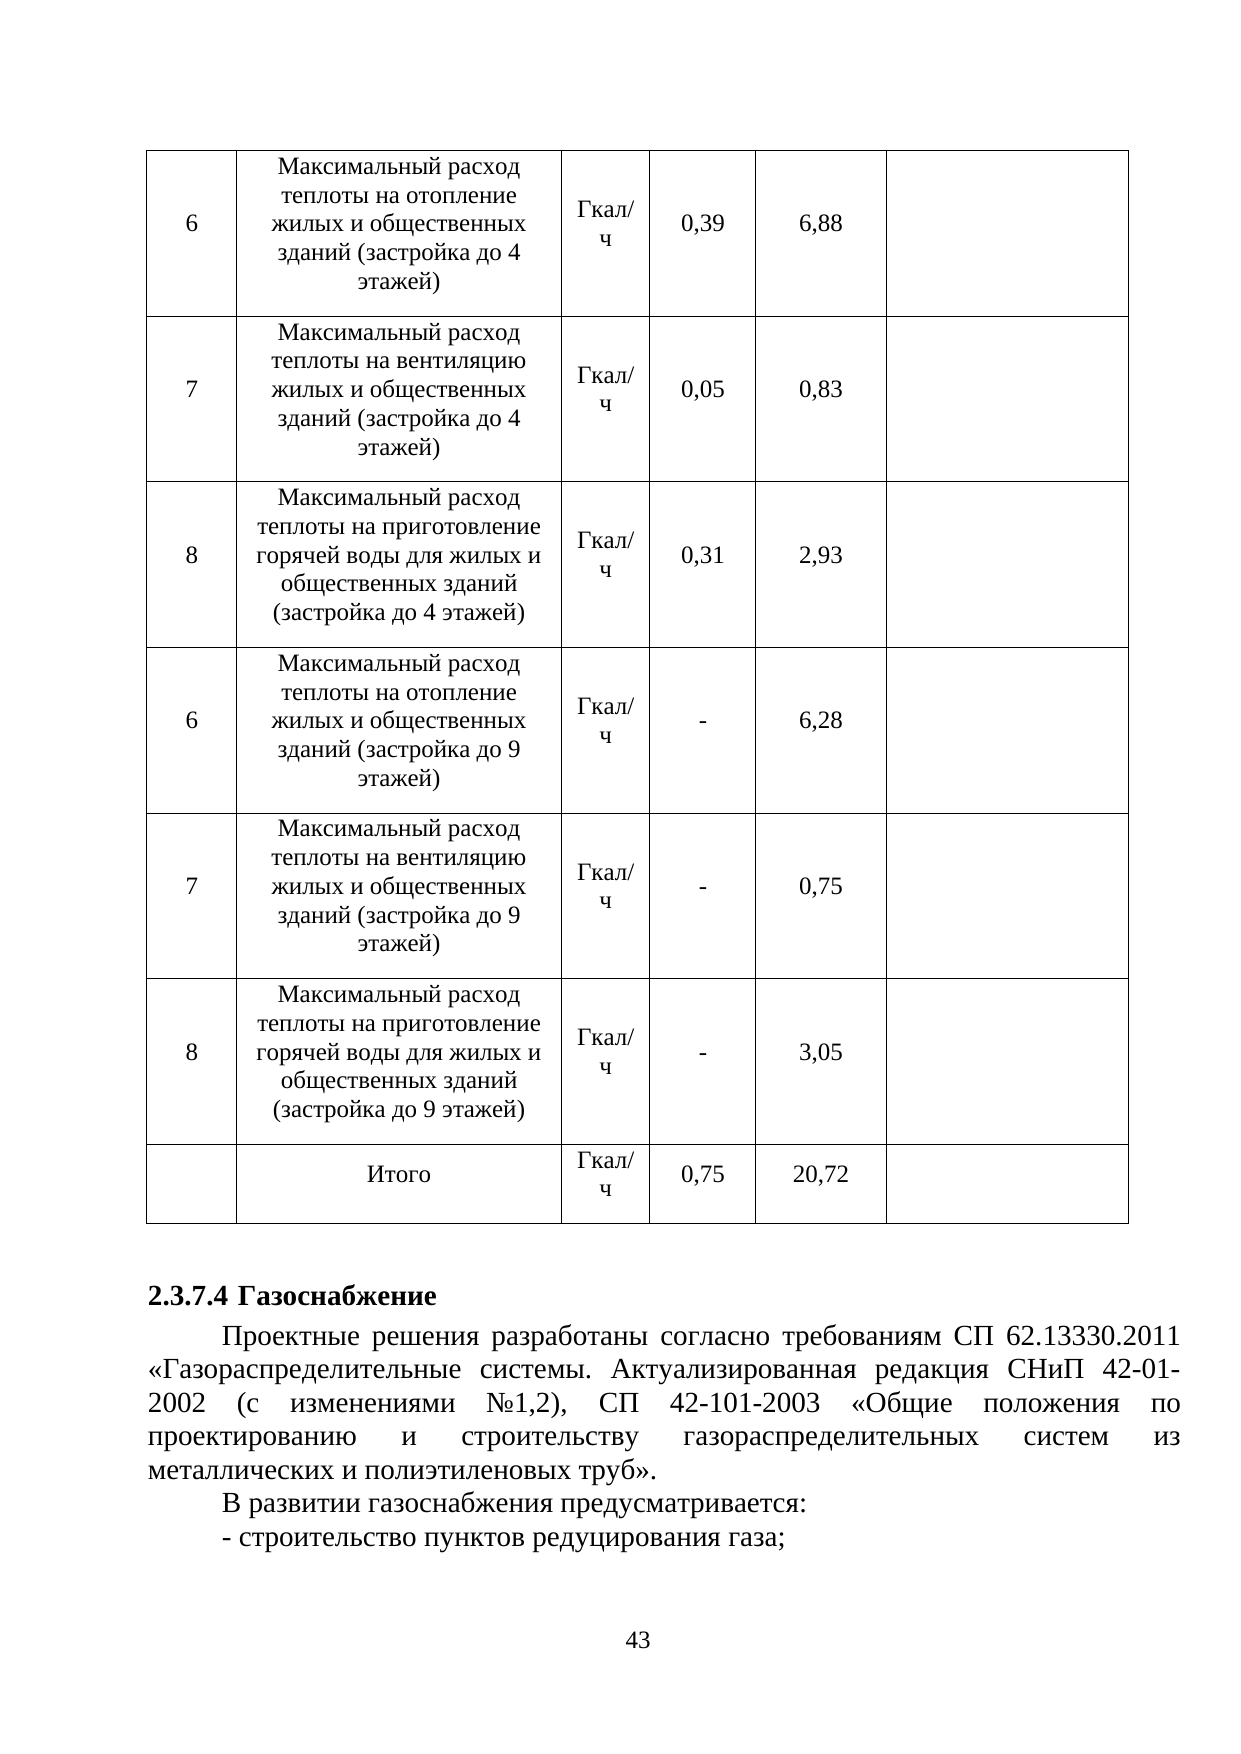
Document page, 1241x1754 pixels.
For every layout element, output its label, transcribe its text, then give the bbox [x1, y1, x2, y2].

table_cell 7 [147, 814, 236, 978]
table_cell [887, 979, 1128, 1144]
table_cell Гкал/ч [562, 648, 649, 812]
table_cell 0,83 [756, 317, 886, 481]
table_cell 7 [147, 317, 236, 481]
table_cell 0,05 [650, 317, 755, 481]
table_cell [887, 648, 1128, 812]
table_cell [887, 151, 1128, 316]
table_cell Гкал/ч [562, 979, 649, 1144]
list Газоснабжение [148, 1278, 1181, 1312]
table_cell Гкал/ч [562, 317, 649, 481]
table_cell Гкал/ч [562, 814, 649, 978]
table_cell [887, 317, 1128, 481]
table_cell 6,28 [756, 648, 886, 812]
table_cell 0,39 [650, 151, 755, 316]
table_cell [887, 1145, 1128, 1223]
table_cell Максимальный расход теплоты на приготовление горячей воды для жилых и общественных зданий (застройка до 9 этажей) [237, 979, 561, 1144]
table_cell Максимальный расход теплоты на отопление жилых и общественных зданий (застройка до 9 этажей) [237, 648, 561, 812]
table_cell Максимальный расход теплоты на вентиляцию жилых и общественных зданий (застройка до 4 этажей) [237, 317, 561, 481]
table_cell 0,31 [650, 482, 755, 647]
table_cell Гкал/ч [562, 151, 649, 316]
text - строительство пунктов редуцирования газа; [148, 1519, 1181, 1553]
table_cell 3,05 [756, 979, 886, 1144]
table_cell [887, 814, 1128, 978]
table_cell [147, 1145, 236, 1223]
table_cell 0,75 [650, 1145, 755, 1223]
table_cell 6 [147, 151, 236, 316]
table_cell Максимальный расход теплоты на приготовление горячей воды для жилых и общественных зданий (застройка до 4 этажей) [237, 482, 561, 647]
table_cell Гкал/ч [562, 1145, 649, 1223]
table_cell 8 [147, 979, 236, 1144]
table_cell 0,75 [756, 814, 886, 978]
table_cell [887, 482, 1128, 647]
table_cell Итого [237, 1145, 561, 1223]
table_cell Максимальный расход теплоты на вентиляцию жилых и общественных зданий (застройка до 9 этажей) [237, 814, 561, 978]
table_cell - [650, 648, 755, 812]
table_cell 20,72 [756, 1145, 886, 1223]
text В развитии газоснабжения предусматривается: [148, 1486, 1181, 1519]
text Проектные решения разработаны согласно требованиям СП 62.13330.2011 «Газораспределительные системы. Актуализированная редакция СНиП 42-01-2002 (с изменениями №1,2), СП 42-101-2003 «Общие положения по проектированию и строительству газораспределительных систем из металлических и полиэтиленовых труб». [148, 1318, 1181, 1486]
table_cell Максимальный расход теплоты на отопление жилых и общественных зданий (застройка до 4 этажей) [237, 151, 561, 316]
table_cell - [650, 814, 755, 978]
table_cell 2,93 [756, 482, 886, 647]
table_cell 6 [147, 648, 236, 812]
table_cell Гкал/ч [562, 482, 649, 647]
table_cell 6,88 [756, 151, 886, 316]
table_cell - [650, 979, 755, 1144]
table_cell 8 [147, 482, 236, 647]
